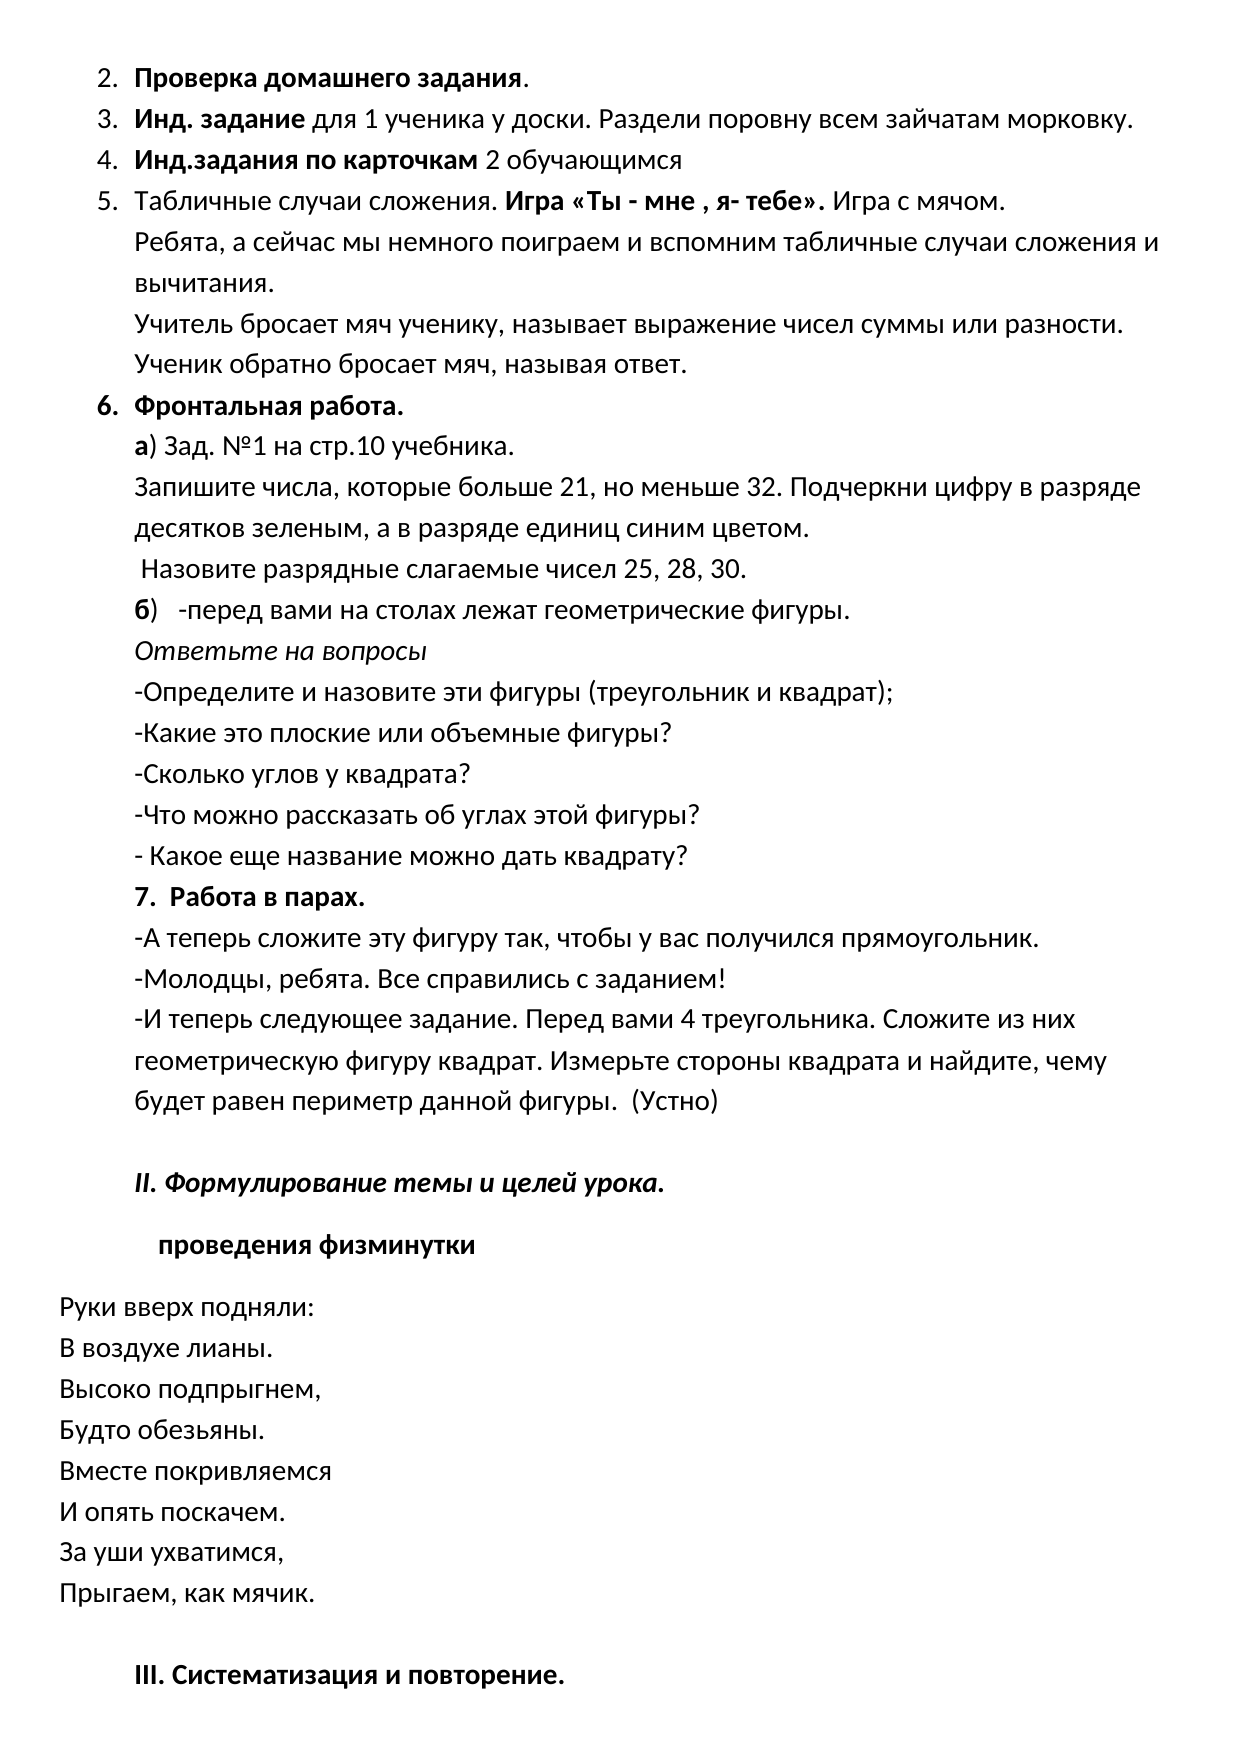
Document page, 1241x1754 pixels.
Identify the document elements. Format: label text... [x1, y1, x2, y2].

list III. Систематизация и повторение. [134, 1656, 1181, 1692]
list Фронтальная работа. [97, 387, 1181, 422]
list 7. Работа в парах. [134, 878, 1181, 913]
list II. Формулирование темы и целей урока. [134, 1164, 1181, 1200]
list Инд. задание для 1 ученика у доски. Раздели поровну всем зайчатам морковку. [97, 100, 1181, 136]
list Инд.задания по карточкам 2 обучающимся [97, 141, 1181, 177]
text Высоко подпрыгнем, [59, 1370, 1181, 1405]
list -И теперь следующее задание. Перед вами 4 треугольника. Сложите из них геометрическую фигуру квадрат. Измерьте стороны квадрата и найдите, чему будет равен периметр данной фигуры. (Устно) [134, 1001, 1181, 1118]
list Проверка домашнего задания. [97, 59, 1181, 95]
text В воздухе лианы. [59, 1329, 1181, 1364]
list а) Зад. №1 на стр.10 учебника. [134, 427, 1181, 463]
list Ответьте на вопросы [134, 632, 1181, 668]
list б) -перед вами на столах лежат геометрические фигуры. [134, 591, 1181, 627]
text Будто обезьяны. [59, 1411, 1181, 1446]
list -А теперь сложите эту фигуру так, чтобы у вас получился прямоугольник. [134, 919, 1181, 954]
list Ребята, а сейчас мы немного поиграем и вспомним табличные случаи сложения и вычитания. [134, 223, 1181, 299]
list -Сколько углов у квадрата? [134, 755, 1181, 791]
text Вместе покривляемся [59, 1452, 1181, 1487]
list -Что можно рассказать об углах этой фигуры? [134, 796, 1181, 832]
list Учитель бросает мяч ученику, называет выражение чисел суммы или разности. Ученик обратно бросает мяч, называя ответ. [134, 305, 1181, 381]
text Руки вверх подняли: [59, 1288, 1181, 1323]
list Табличные случаи сложения. Игра «Ты - мне , я- тебе». Игра с мячом. [97, 182, 1181, 217]
list -Какие это плоские или объемные фигуры? [134, 714, 1181, 750]
text И опять поскачем. [59, 1493, 1181, 1528]
text Прыгаем, как мячик. [59, 1574, 1181, 1610]
list - Какое еще название можно дать квадрату? [134, 837, 1181, 872]
list -Определите и назовите эти фигуры (треугольник и квадрат); [134, 673, 1181, 709]
text За уши ухватимся, [59, 1533, 1181, 1569]
list Запишите числа, которые больше 21, но меньше 32. Подчеркни цифру в разряде десятков зеленым, а в разряде единиц синим цветом. [134, 468, 1181, 545]
list -Молодцы, ребята. Все справились с заданием! [134, 960, 1181, 995]
list Назовите разрядные слагаемые чисел 25, 28, 30. [134, 550, 1181, 586]
text проведения физминутки [59, 1226, 1181, 1262]
